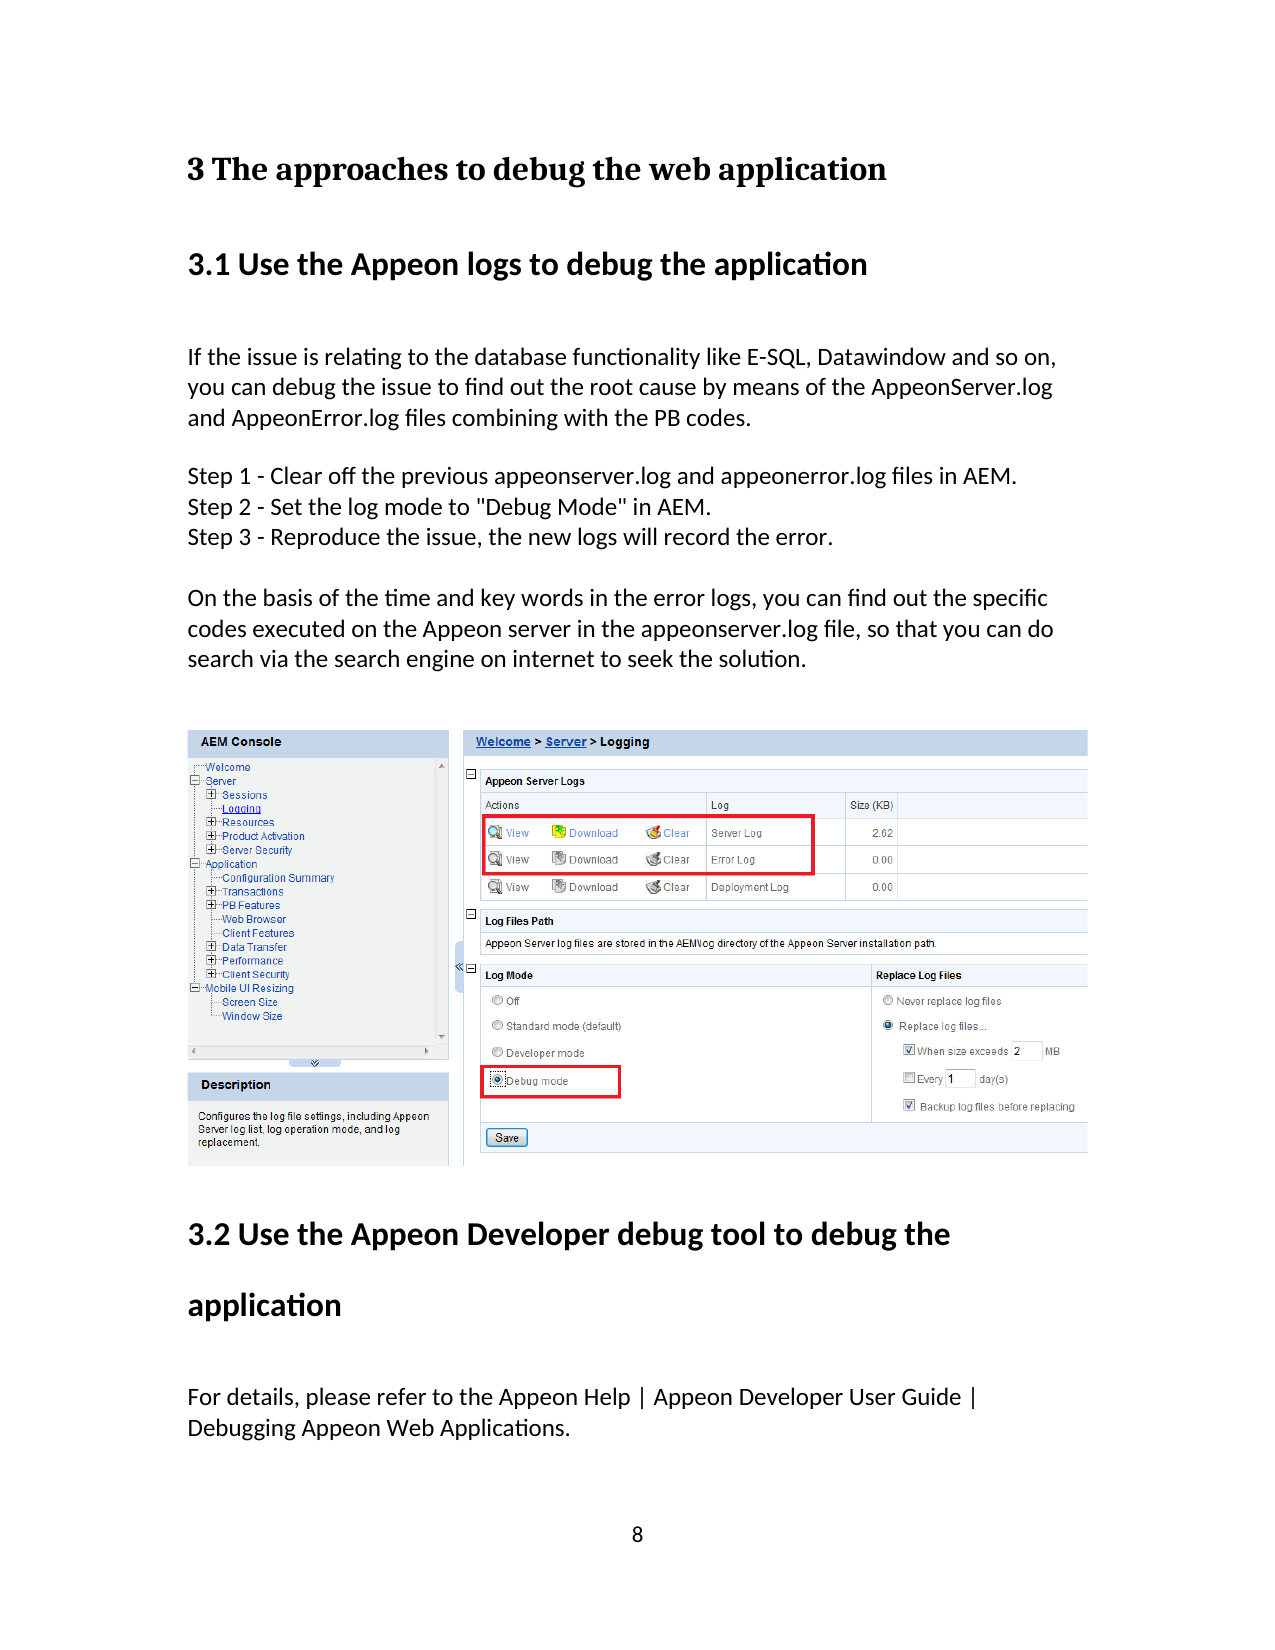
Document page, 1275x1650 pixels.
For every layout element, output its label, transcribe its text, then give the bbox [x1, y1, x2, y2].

text For details, please refer to the Appeon Help | Appeon Developer User Guide | Debugging Appeon Web Applications. [187, 1381, 1087, 1442]
subtitle 3.1 Use the Appeon logs to debug the application [187, 243, 1087, 284]
text Step 1 - Clear off the previous appeonserver.log and appeonerror.log files in AEM. [187, 460, 1087, 491]
subtitle 3 The approaches to debug the web application [187, 150, 1087, 188]
text Step 2 - Set the log mode to "Debug Mode" in AEM. [187, 491, 1087, 521]
subtitle 3.2 Use the Appeon Developer debug tool to debug the application [187, 1213, 1087, 1324]
picture [187, 730, 1088, 1187]
text Step 3 - Reproduce the issue, the new logs will record the error. [187, 521, 1087, 552]
list On the basis of the time and key words in the error logs, you can find out the specific codes executed on the Appeon server in the appeonserver.log file, so that you can do search via the search engine on internet to seek the solution. [187, 582, 1087, 674]
text If the issue is relating to the database functionality like E-SQL, Datawindow and so on, you can debug the issue to find out the root cause by means of the AppeonServer.log and AppeonError.log files combining with the PB codes. [187, 341, 1087, 432]
